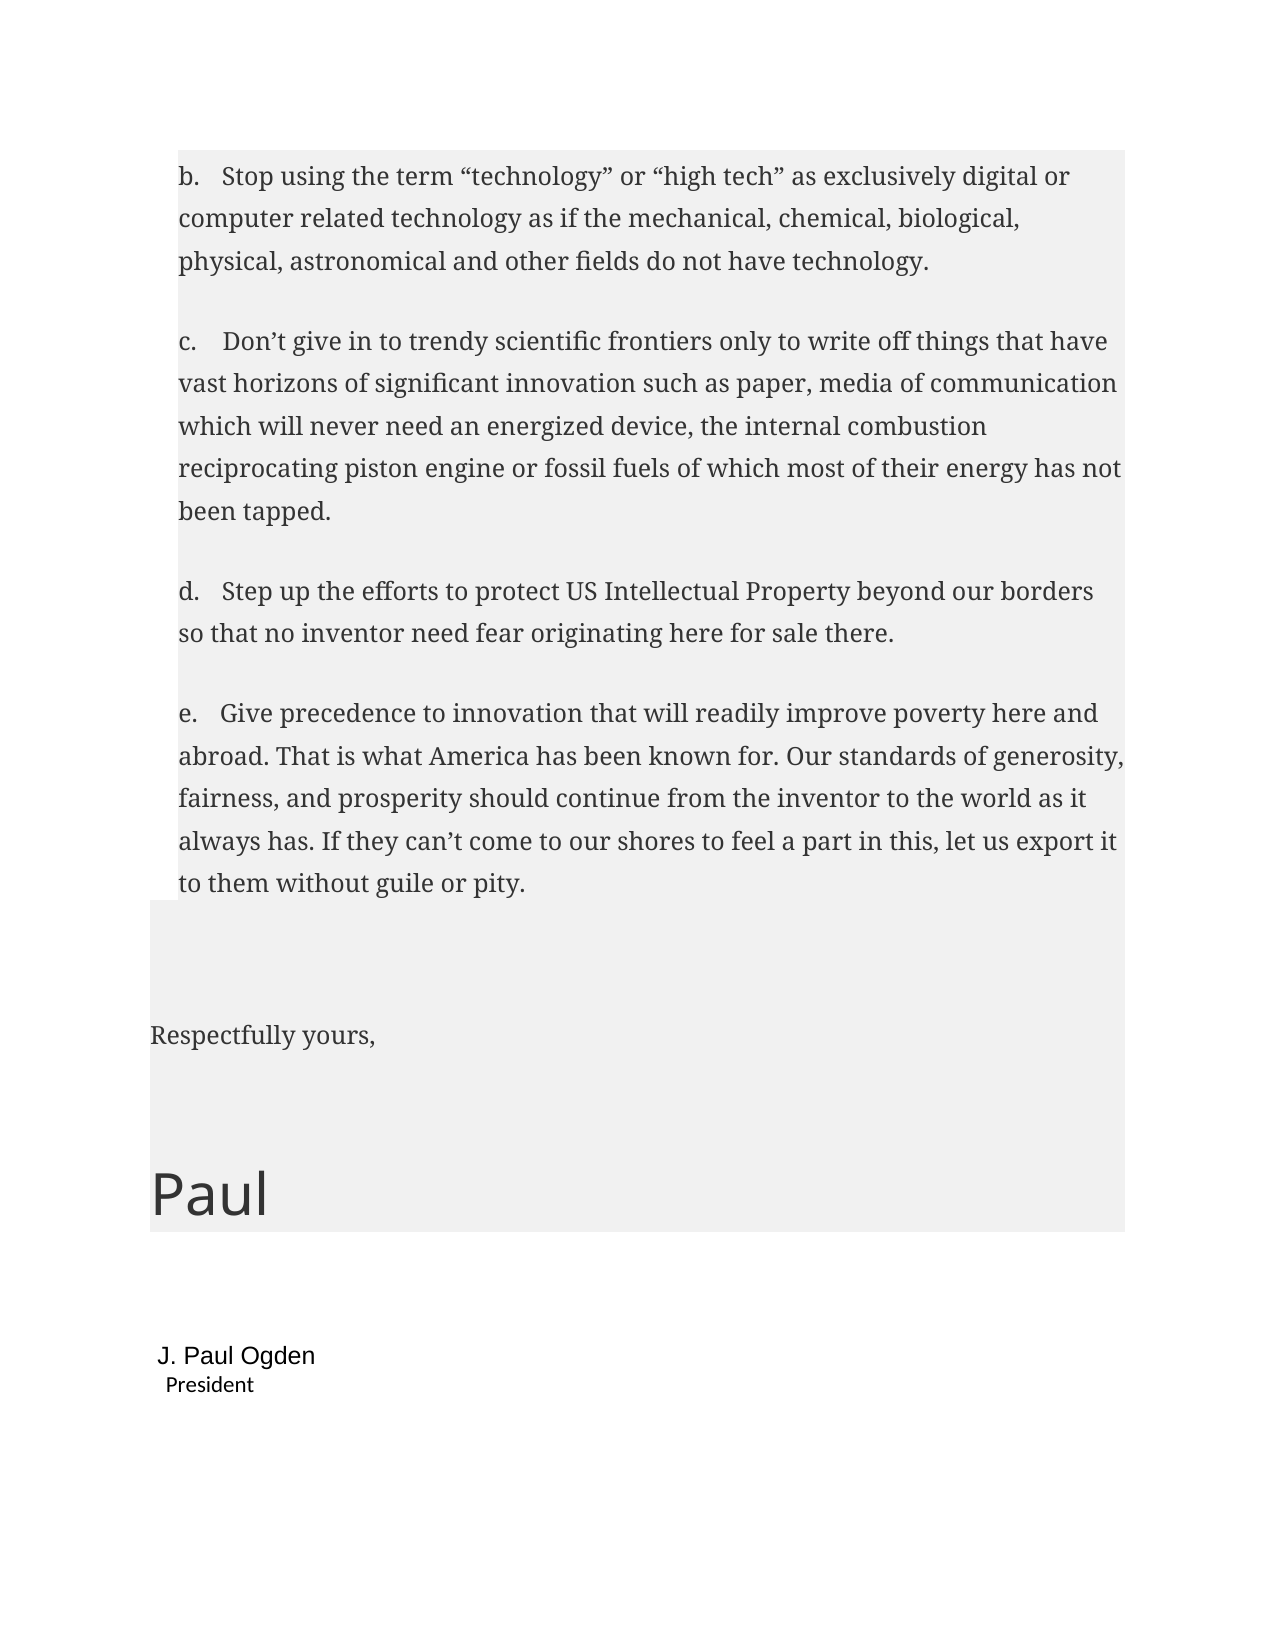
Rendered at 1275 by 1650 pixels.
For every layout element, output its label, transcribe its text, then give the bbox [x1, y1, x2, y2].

list b. Stop using the term “technology” or “high tech” as exclusively digital or computer related technology as if the mechanical, chemical, biological, physical, astronomical and other fields do not have technology. [178, 150, 1125, 277]
text J. Paul Ogden [150, 1341, 1125, 1370]
text Respectfully yours, [150, 1009, 1125, 1052]
list d. Step up the efforts to protect US Intellectual Property beyond our borders so that no inventor need fear originating here for sale there. [178, 565, 1125, 650]
text President [150, 1370, 1125, 1398]
list c. Don’t give in to trendy scientific frontiers only to write off things that have vast horizons of significant innovation such as paper, media of communication which will never need an energized device, the internal combustion reciprocating piston engine or fossil fuels of which most of their energy has not been tapped. [178, 315, 1125, 527]
list e. Give precedence to innovation that will readily improve poverty here and abroad. That is what America has been known for. Our standards of generosity, fairness, and prosperity should continue from the inventor to the world as it always has. If they can’t come to our shores to feel a part in this, let us export it to them without guile or pity. [178, 687, 1125, 900]
text Paul [150, 1152, 1125, 1232]
